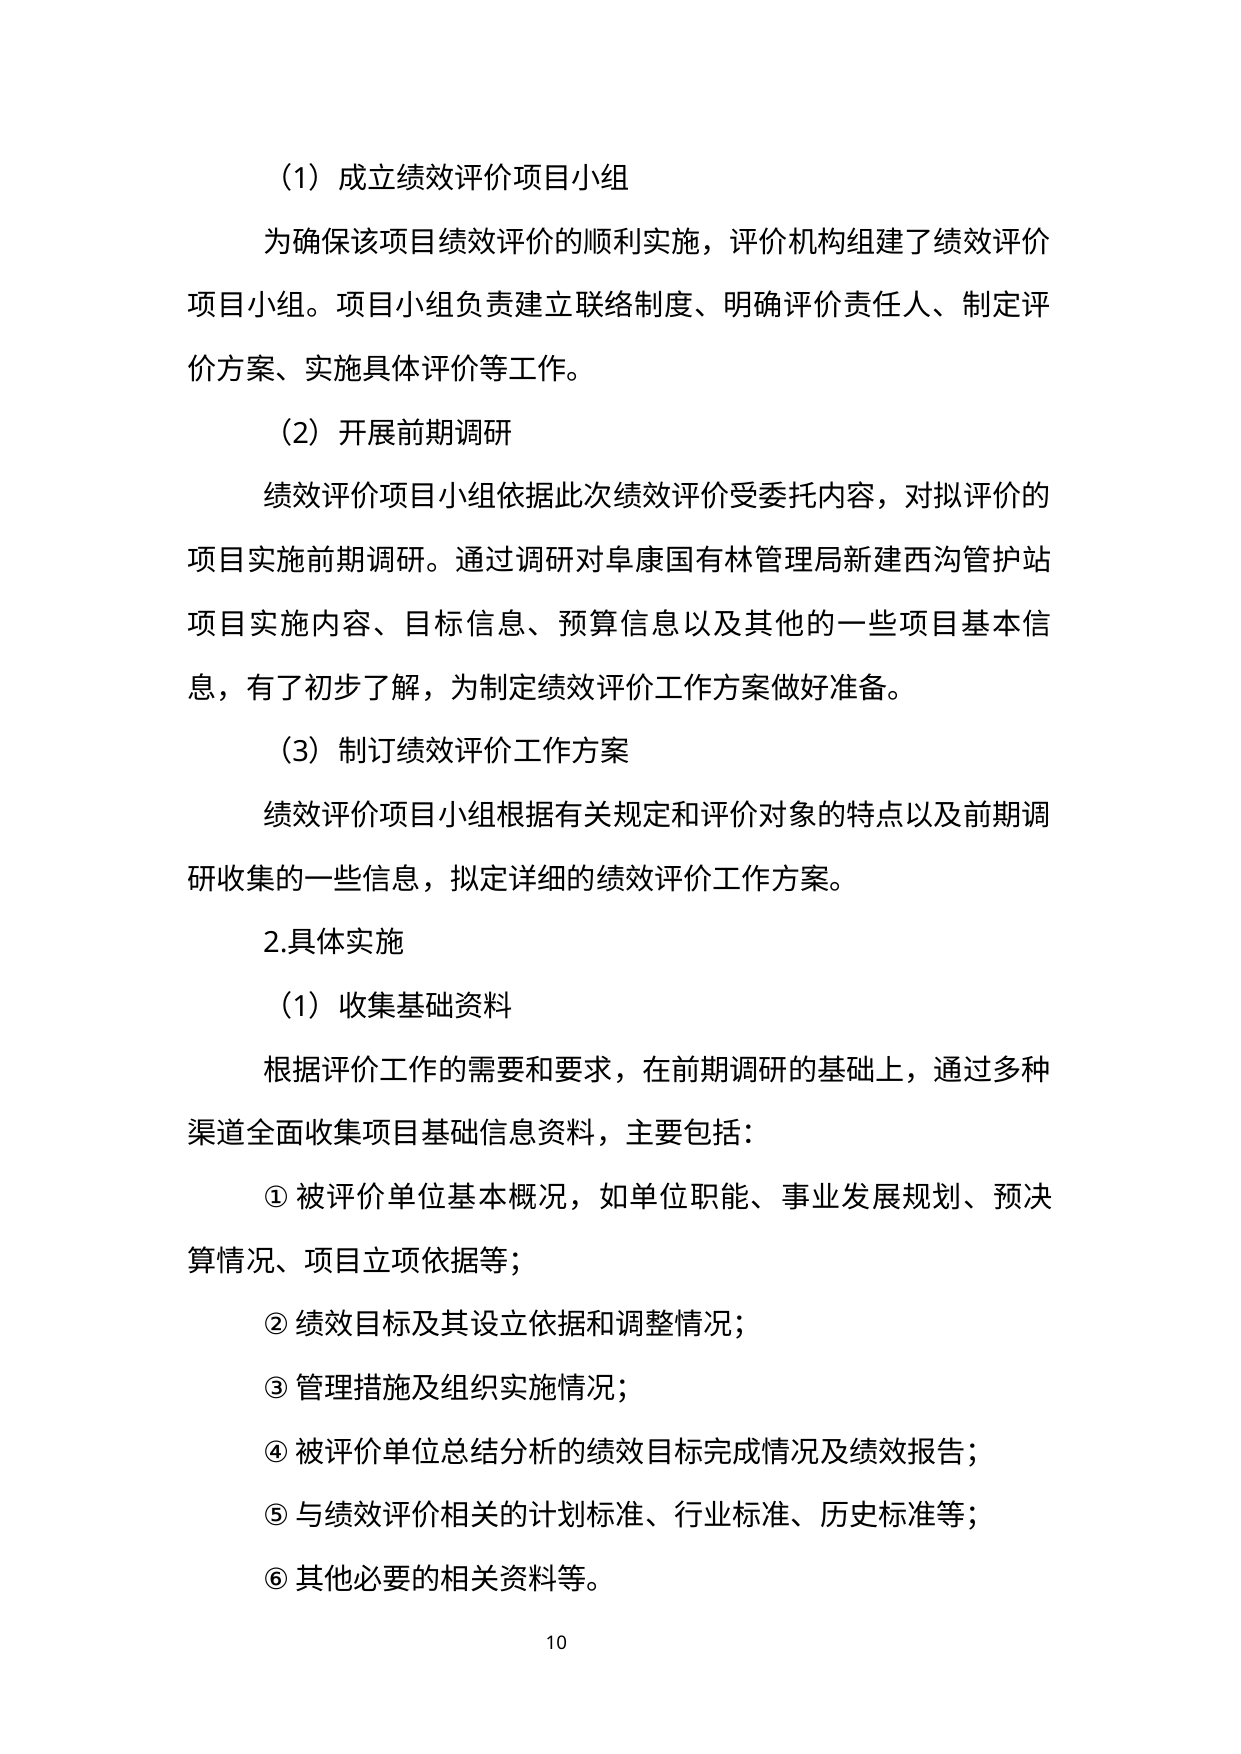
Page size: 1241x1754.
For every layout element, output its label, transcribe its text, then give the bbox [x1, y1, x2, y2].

title （3）制订绩效评价工作方案 [187, 728, 1053, 770]
title 根据评价工作的需要和要求，在前期调研的基础上，通过多种渠道全面收集项目基础信息资料，主要包括： [187, 1046, 1053, 1152]
title ⑥其他必要的相关资料等。 [187, 1556, 1053, 1598]
title 2.具体实施 [187, 919, 1053, 961]
title （2）开展前期调研 [187, 409, 1053, 452]
text 为确保该项目绩效评价的顺利实施，评价机构组建了绩效评价项目小组。项目小组负责建立联络制度、明确评价责任人、制定评价方案、实施具体评价等工作。 [187, 218, 1053, 388]
title ⑤与绩效评价相关的计划标准、行业标准、历史标准等； [187, 1492, 1053, 1534]
title ④被评价单位总结分析的绩效目标完成情况及绩效报告； [187, 1428, 1053, 1471]
text （1）成立绩效评价项目小组 [187, 154, 1053, 197]
title 绩效评价项目小组依据此次绩效评价受委托内容，对拟评价的项目实施前期调研。通过调研对阜康国有林管理局新建西沟管护站项目实施内容、目标信息、预算信息以及其他的一些项目基本信息，有了初步了解，为制定绩效评价工作方案做好准备。 [187, 473, 1053, 707]
title ①被评价单位基本概况，如单位职能、事业发展规划、预决算情况、项目立项依据等； [187, 1173, 1053, 1280]
title ③管理措施及组织实施情况； [187, 1364, 1053, 1407]
title （1）收集基础资料 [187, 982, 1053, 1025]
title 绩效评价项目小组根据有关规定和评价对象的特点以及前期调研收集的一些信息，拟定详细的绩效评价工作方案。 [187, 791, 1053, 898]
title ②绩效目标及其设立依据和调整情况； [187, 1301, 1053, 1343]
